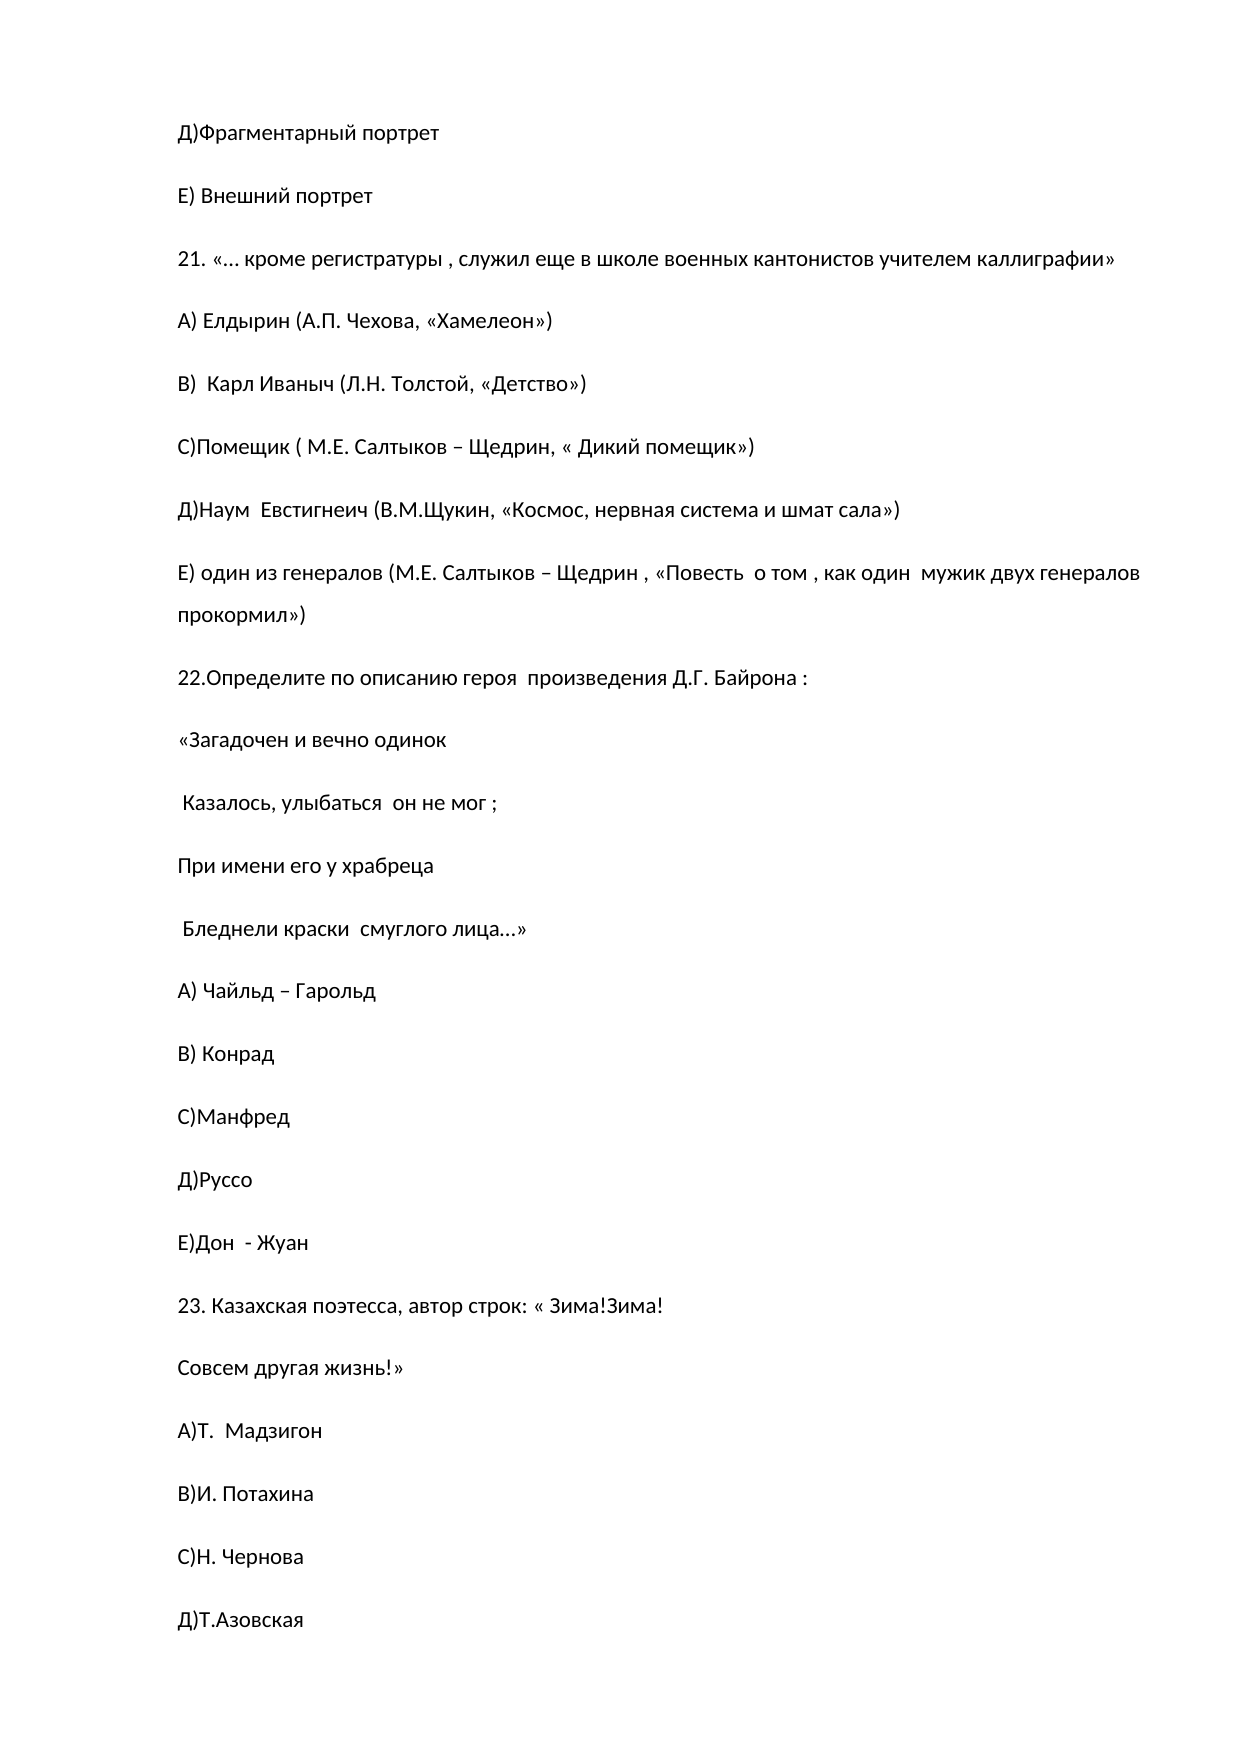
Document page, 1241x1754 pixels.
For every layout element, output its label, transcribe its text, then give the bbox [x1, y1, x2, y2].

text Е) один из генералов (М.Е. Салтыков – Щедрин , «Повесть о том , как один мужик двух генералов прокормил») [177, 558, 1152, 628]
text А) Чайльд – Гарольд [177, 977, 1152, 1005]
text 23. Казахская поэтесса, автор строк: « Зима!Зима! [177, 1291, 1152, 1319]
text Д)Руссо [177, 1165, 1152, 1193]
text В) Конрад [177, 1039, 1152, 1067]
text В) Карл Иваныч (Л.Н. Толстой, «Детство») [177, 369, 1152, 397]
text В)И. Потахина [177, 1479, 1152, 1507]
text Е) Внешний портрет [177, 181, 1152, 209]
text При имени его у храбреца [177, 851, 1152, 879]
text Д)Т.Азовская [177, 1605, 1152, 1633]
text С)Помещик ( М.Е. Салтыков – Щедрин, « Дикий помещик») [177, 432, 1152, 460]
text «Загадочен и вечно одинок [177, 725, 1152, 753]
text 22.Определите по описанию героя произведения Д.Г. Байрона : [177, 663, 1152, 691]
text Бледнели краски смуглого лица…» [177, 914, 1152, 942]
text Д)Фрагментарный портрет [177, 118, 1152, 146]
text Совсем другая жизнь!» [177, 1353, 1152, 1382]
text Е)Дон - Жуан [177, 1228, 1152, 1256]
text Казалось, улыбаться он не мог ; [177, 788, 1152, 816]
text С)Манфред [177, 1102, 1152, 1130]
text Д)Наум Евстигнеич (В.М.Щукин, «Космос, нервная система и шмат сала») [177, 495, 1152, 523]
text А)Т. Мадзигон [177, 1416, 1152, 1444]
text С)Н. Чернова [177, 1542, 1152, 1570]
text А) Елдырин (А.П. Чехова, «Хамелеон») [177, 307, 1152, 334]
text 21. «… кроме регистратуры , служил еще в школе военных кантонистов учителем каллиграфии» [177, 244, 1152, 272]
